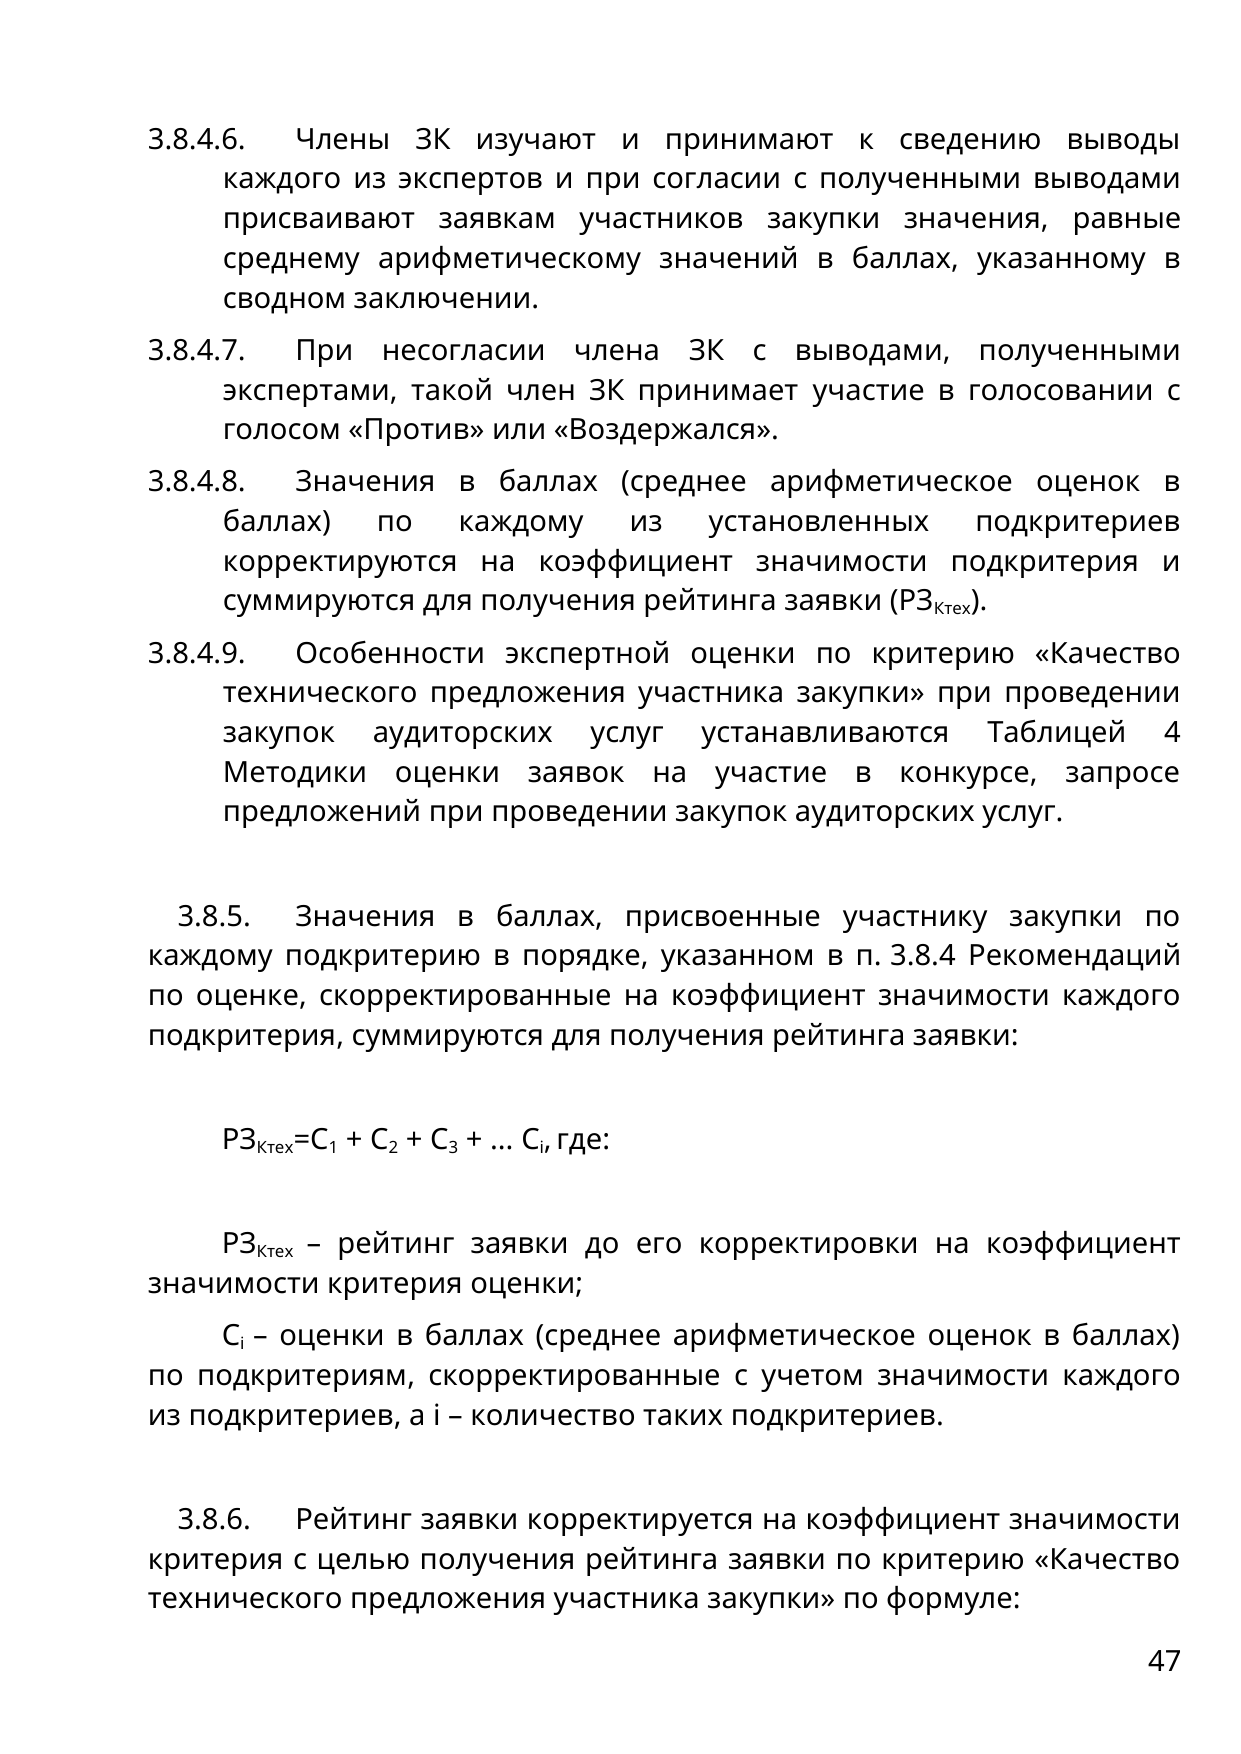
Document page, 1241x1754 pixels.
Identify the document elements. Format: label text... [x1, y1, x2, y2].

list Рейтинг заявки корректируется на коэффициент значимости критерия с целью получения рейтинга заявки по критерию «Качество технического предложения участника закупки» по формуле: [148, 1498, 1181, 1617]
list Особенности экспертной оценки по критерию «Качество технического предложения участника закупки» при проведении закупок аудиторских услуг устанавливаются Таблицей 4 Методики оценки заявок на участие в конкурсе, запросе предложений при проведении закупок аудиторских услуг. [148, 632, 1181, 830]
list Значения в баллах, присвоенные участнику закупки по каждому подкритерию в порядке, указанном в п. 3.8.4 Рекомендаций по оценке, скорректированные на коэффициент значимости каждого подкритерия, суммируются для получения рейтинга заявки: [148, 895, 1181, 1054]
text РЗКтех – рейтинг заявки до его корректировки на коэффициент значимости критерия оценки; [148, 1223, 1181, 1302]
list Члены ЗК изучают и принимают к сведению выводы каждого из экспертов и при согласии с полученными выводами присваивают заявкам участников закупки значения, равные среднему арифметическому значений в баллах, указанному в сводном заключении. [148, 118, 1181, 317]
text Ci – оценки в баллах (среднее арифметическое оценок в баллах) по подкритериям, скорректированные с учетом значимости каждого из подкритериев, а i – количество таких подкритериев. [148, 1315, 1181, 1434]
list При несогласии члена ЗК с выводами, полученными экспертами, такой член ЗК принимает участие в голосовании с голосом «Против» или «Воздержался». [148, 329, 1181, 448]
text РЗКтех=C1 + C2 + C3 + ... Ci, где: [148, 1118, 1181, 1158]
list Значения в баллах (среднее арифметическое оценок в баллах) по каждому из установленных подкритериев корректируются на коэффициент значимости подкритерия и суммируются для получения рейтинга заявки (РЗКтех). [148, 461, 1181, 619]
